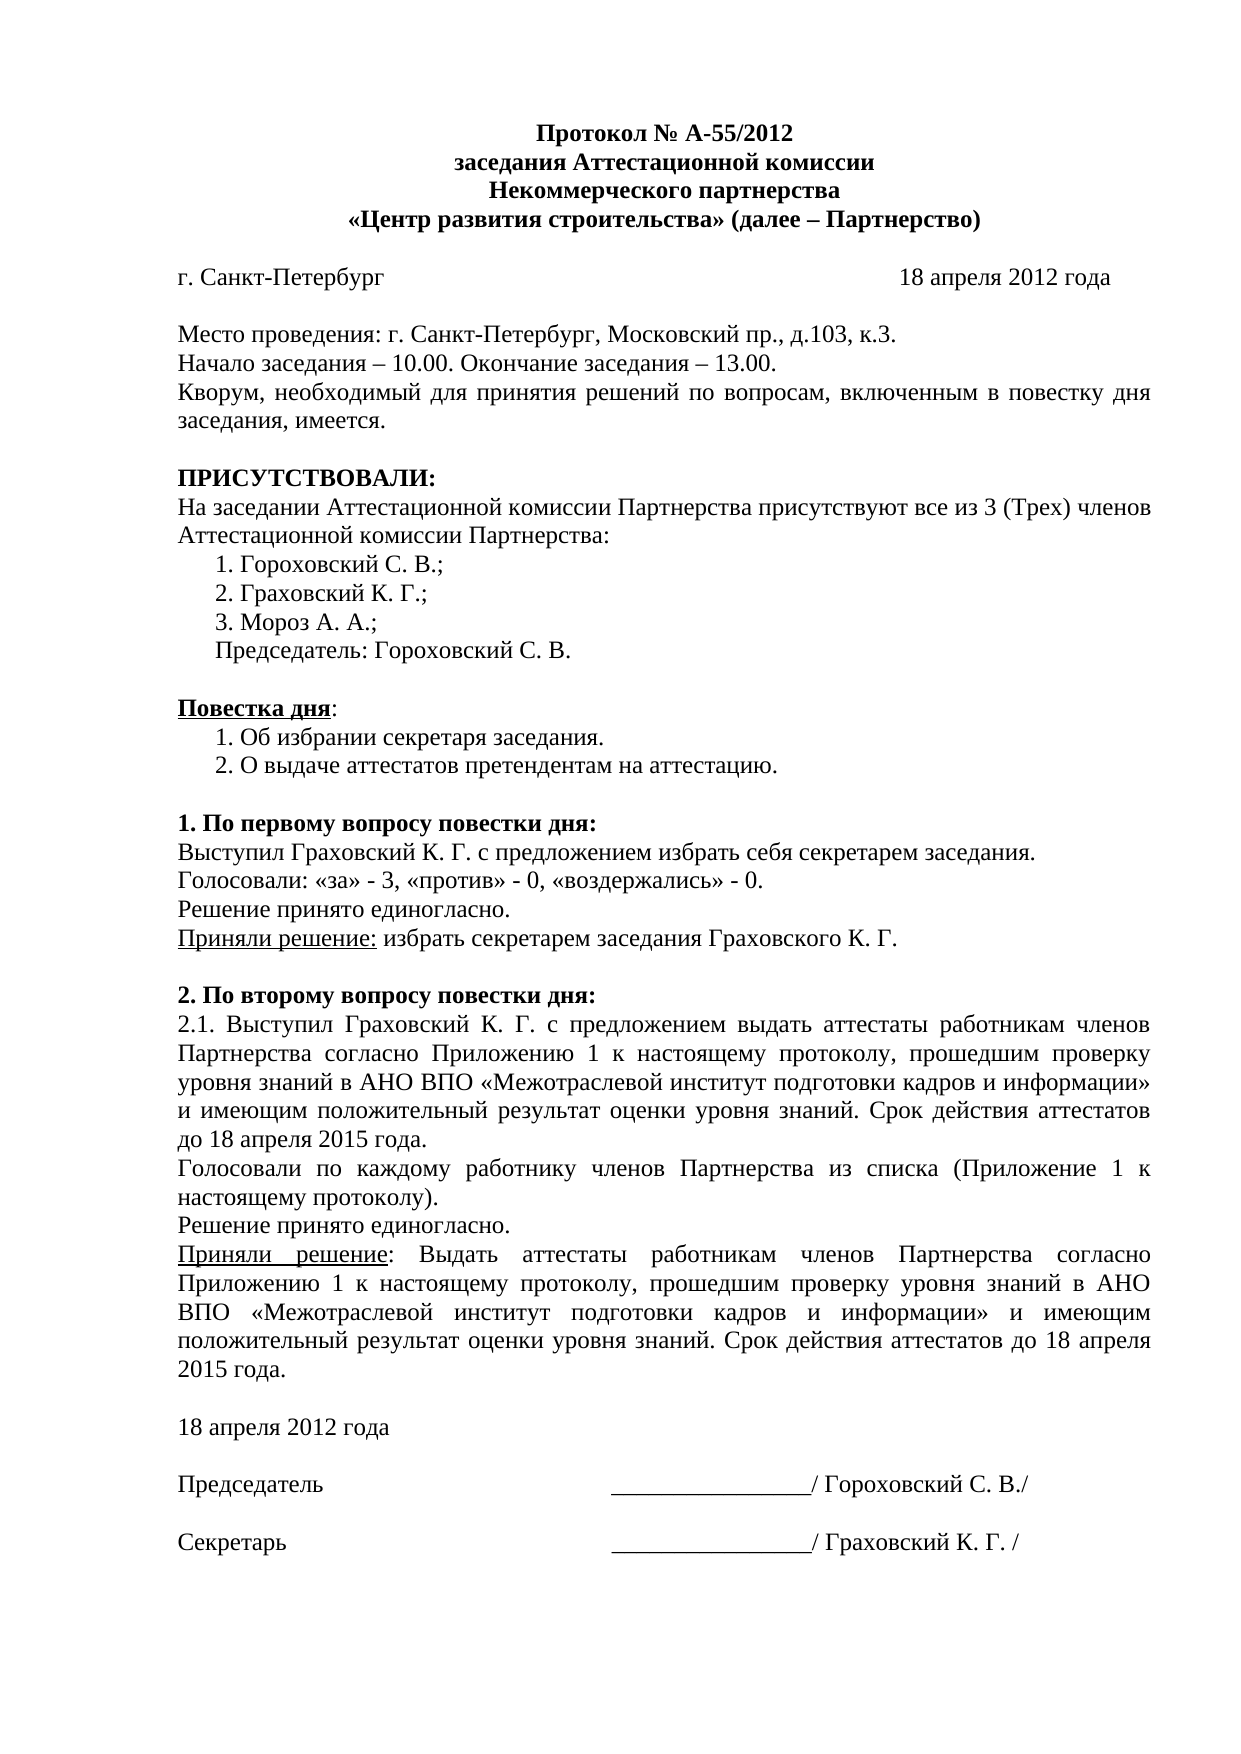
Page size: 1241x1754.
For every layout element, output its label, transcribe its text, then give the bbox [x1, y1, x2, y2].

text 1. Об избрании секретаря заседания. [215, 722, 1152, 751]
text Некоммерческого партнерства [177, 176, 1152, 204]
text 2. По второму вопросу повестки дня: [177, 981, 1152, 1009]
text заседания Аттестационной комиссии [177, 147, 1152, 176]
text На заседании Аттестационной комиссии Партнерства присутствуют все из 3 (Трех) членов Аттестационной комиссии Партнерства: [177, 492, 1152, 549]
text Выступил Граховский К. Г. с предложением избрать себя секретарем заседания. [177, 837, 1152, 866]
text Председатель ________________/ Гороховский С. В. / [177, 1469, 1152, 1498]
text 1. По первому вопросу повестки дня: [177, 808, 1152, 837]
text Решение принято единогласно. [177, 894, 1152, 923]
text Место проведения: г. Санкт-Петербург, Московский пр., д.103, к.3. [177, 319, 1152, 348]
text «Центр развития строительства» (далее – Партнерство) [177, 204, 1152, 233]
text Приняли решение: Выдать аттестаты работникам членов Партнерства согласно Приложению 1 к настоящему протоколу, прошедшим проверку уровня знаний в АНО ВПО «Межотраслевой институт подготовки кадров и информации» и имеющим положительный результат оценки уровня знаний. Срок действия аттестатов до 18 апреля 2015 года. [177, 1239, 1152, 1383]
text Председатель: Гороховский С. В. [215, 636, 1152, 664]
text 2.1. Выступил Граховский К. Г. с предложением выдать аттестаты работникам членов Партнерства согласно Приложению 1 к настоящему протоколу, прошедшим проверку уровня знаний в АНО ВПО «Межотраслевой институт подготовки кадров и информации» и имеющим положительный результат оценки уровня знаний. Срок действия аттестатов до 18 апреля 2015 года. [177, 1009, 1152, 1153]
text Секретарь ________________/ Граховский К. Г. / [177, 1527, 1152, 1556]
text Приняли решение: избрать секретарем заседания Граховского К. Г. [177, 923, 1152, 952]
text Протокол № А-55/2012 [177, 118, 1152, 147]
text 18 апреля 2012 года [177, 1412, 1152, 1441]
text Повестка дня: [177, 693, 1152, 722]
text 2. О выдаче аттестатов претендентам на аттестацию. [215, 751, 1152, 779]
text 3. Мороз А. А.; [215, 607, 1152, 636]
text Решение принято единогласно. [177, 1211, 1152, 1239]
text г. Санкт-Петербург 18 апреля 2012 года [177, 262, 1152, 291]
text 1. Гороховский С. В.; [215, 549, 1152, 578]
text Кворум, необходимый для принятия решений по вопросам, включенным в повестку дня заседания, имеется. [177, 377, 1152, 434]
text Голосовали: «за» - 3, «против» - 0, «воздержались» - 0. [177, 866, 1152, 894]
text ПРИСУТСТВОВАЛИ: [177, 463, 1152, 492]
text 2. Граховский К. Г.; [215, 578, 1152, 607]
text Начало заседания – 10.00. Окончание заседания – 13.00. [177, 348, 1152, 377]
text Голосовали по каждому работнику членов Партнерства из списка (Приложение 1 к настоящему протоколу). [177, 1153, 1152, 1211]
